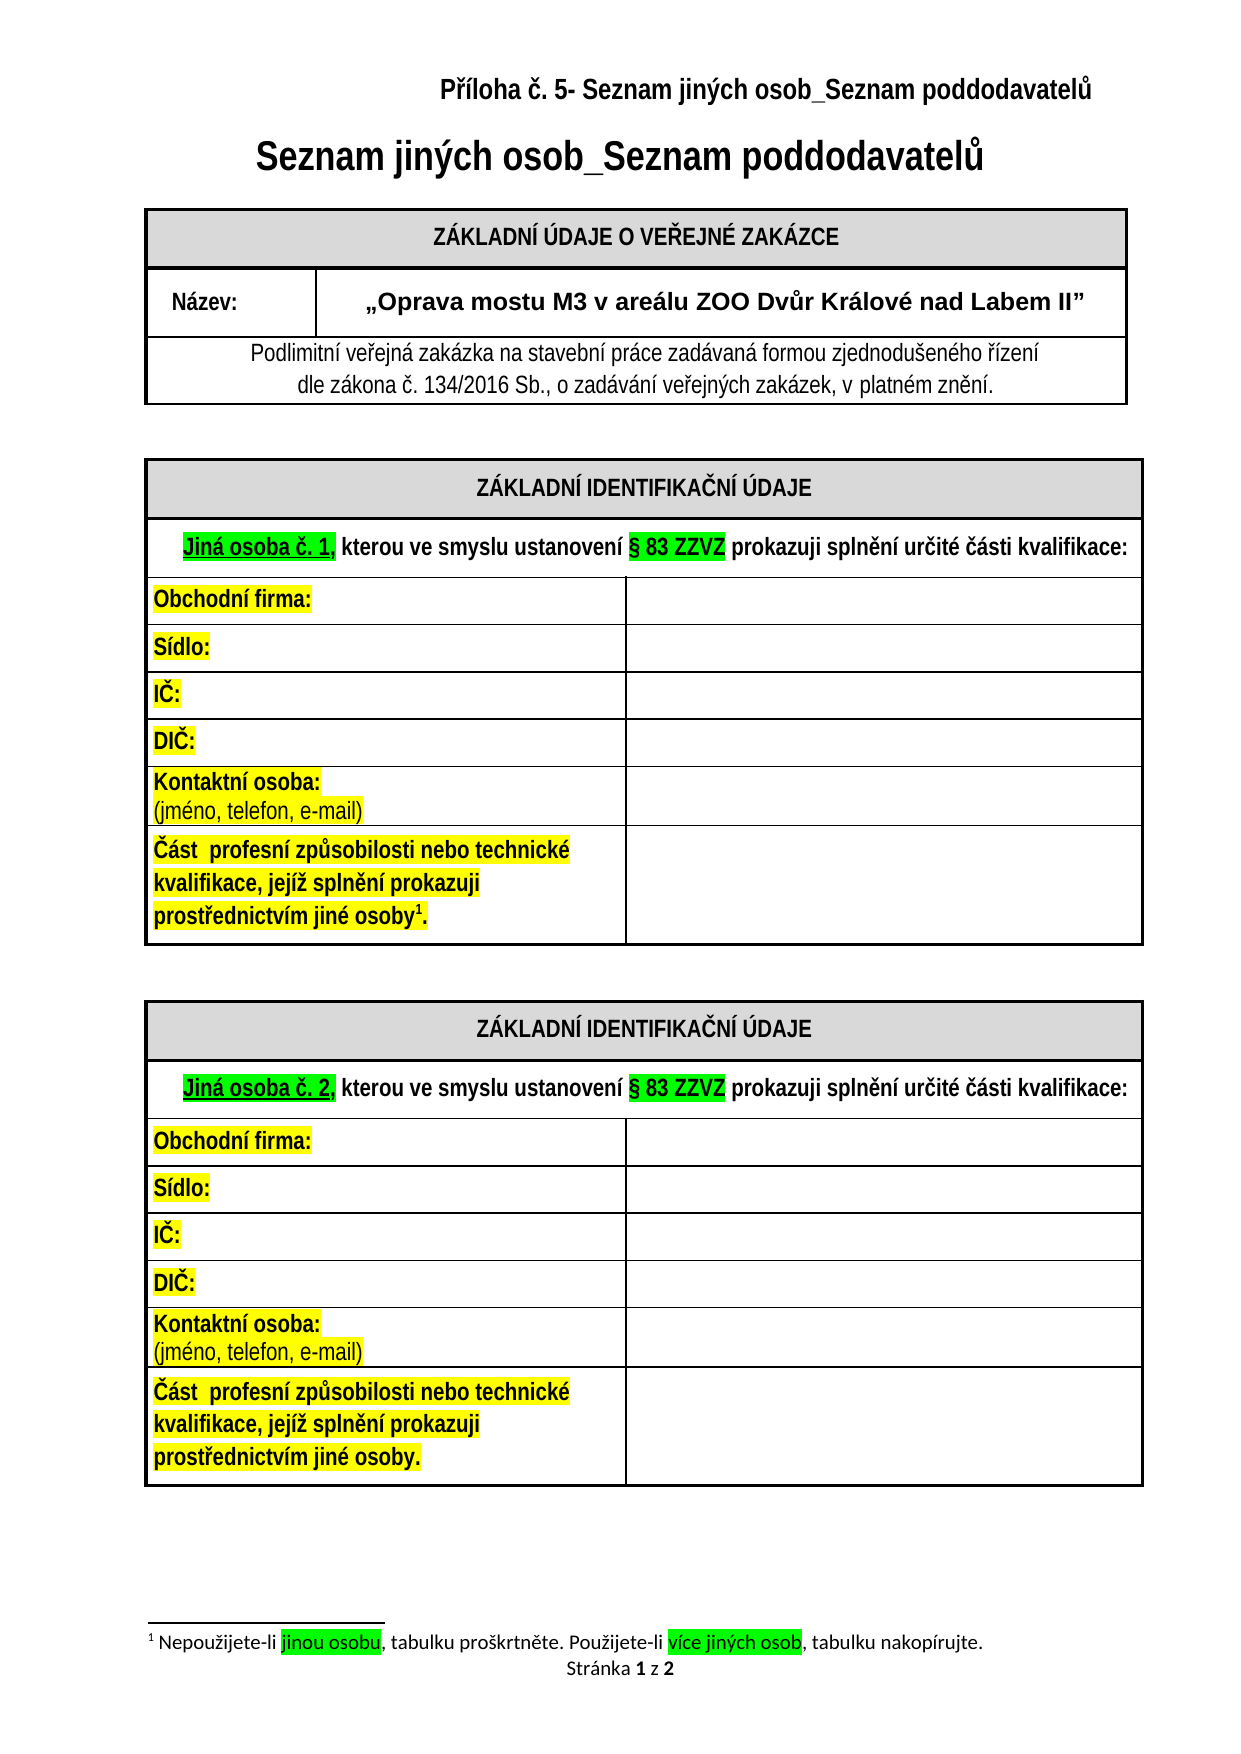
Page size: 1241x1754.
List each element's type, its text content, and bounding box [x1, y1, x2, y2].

text Seznam jiných osob_Seznam poddodavatelů [148, 132, 1093, 179]
table_cell [627, 625, 1141, 671]
table_header Základní identifikační údaje [148, 461, 1141, 517]
table_cell Část profesní způsobilosti nebo technické kvalifikace, jejíž splnění prokazuji prostřednictvím jiné osoby. [148, 1368, 625, 1484]
table_cell [627, 578, 1141, 624]
table_cell [627, 720, 1141, 766]
table_cell Název: [148, 270, 315, 336]
table_cell IČ: [148, 673, 625, 718]
table_cell [627, 1308, 1141, 1366]
table_cell Podlimitní veřejná zakázka na stavební práce zadávaná formou zjednodušeného řízení dle zákona č. 134/2016 Sb., o zadávání veřejných zakázek, v platném znění. [148, 338, 1125, 403]
text Příloha č. 5- Seznam jiných osob_Seznam poddodavatelů [148, 72, 1093, 106]
table_header Základní údaje o veřejné zakázce [148, 211, 1125, 266]
table_cell Sídlo: [148, 1167, 625, 1212]
table_cell Jiná osoba č. 2, kterou ve smyslu ustanovení § 83 ZZVZ prokazuji splnění určité části kvalifikace: [148, 1062, 1141, 1118]
table_cell [627, 1119, 1141, 1165]
table_cell [627, 767, 1141, 824]
table_cell [627, 673, 1141, 718]
table_cell [627, 826, 1141, 943]
table_cell IČ: [148, 1214, 625, 1259]
table_cell Jiná osoba č. 1, kterou ve smyslu ustanovení § 83 ZZVZ prokazuji splnění určité části kvalifikace: [148, 520, 1141, 576]
table_cell „Oprava mostu M3 v areálu ZOO Dvůr Králové nad Labem II” [317, 270, 1125, 336]
table_cell Kontaktní osoba: (jméno, telefon, e-mail) [148, 1308, 625, 1366]
table_cell DIČ: [148, 1261, 625, 1307]
table_cell Obchodní firma: [148, 1119, 625, 1165]
table_cell [627, 1368, 1141, 1484]
table_cell Část profesní způsobilosti nebo technické kvalifikace, jejíž splnění prokazuji prostřednictvím jiné osoby. [148, 826, 625, 943]
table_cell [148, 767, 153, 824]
table_cell [627, 1167, 1141, 1212]
table_cell Sídlo: [148, 625, 625, 671]
table_cell [627, 1214, 1141, 1259]
table_cell DIČ: [148, 720, 625, 766]
table_cell Kontaktní osoba: (jméno, telefon, e-mail) [321, 767, 625, 824]
table_cell [627, 1261, 1141, 1307]
table_header Základní identifikační údaje [148, 1003, 1141, 1059]
table_cell Obchodní firma: [148, 578, 625, 624]
